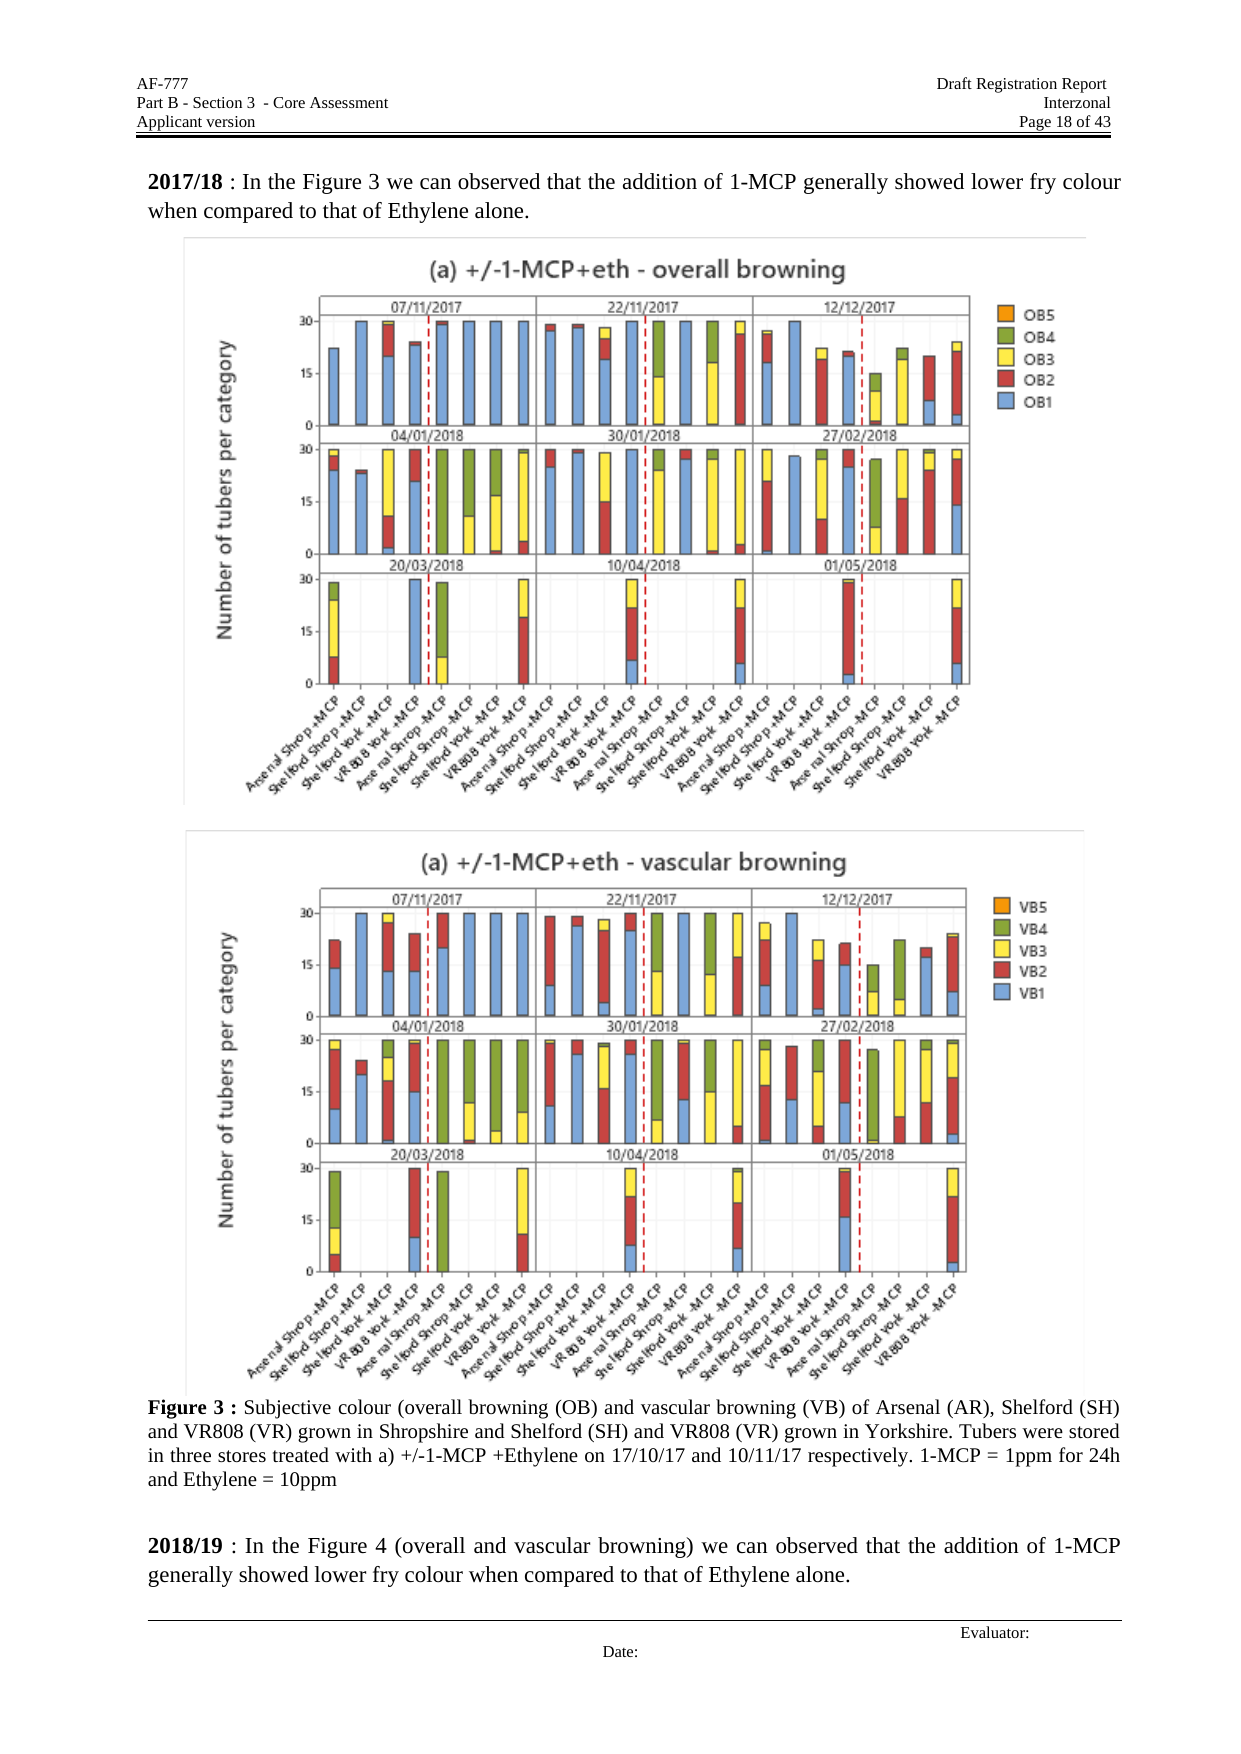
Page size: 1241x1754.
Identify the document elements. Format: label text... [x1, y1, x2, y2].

text 2017/18 : In the Figure 3 we can observed that the addition of 1-MCP generally showed lower fry colour when compared to that of Ethylene alone. [148, 166, 1122, 225]
text Figure 3 : Subjective colour (overall browning (OB) and vascular browning (VB) of Arsenal (AR), Shelford (SH) and VR808 (VR) grown in Shropshire and Shelford (SH) and VR808 (VR) grown in Yorkshire. Tubers were stored in three stores treated with a) +/-1-MCP +Ethylene on 17/10/17 and 10/11/17 respectively. 1-MCP = 1ppm for 24h and Ethylene = 10ppm [148, 1395, 1122, 1491]
text 2018/19 : In the Figure 4 (overall and vascular browning) we can observed that the addition of 1-MCP generally showed lower fry colour when compared to that of Ethylene alone. [148, 1530, 1122, 1589]
